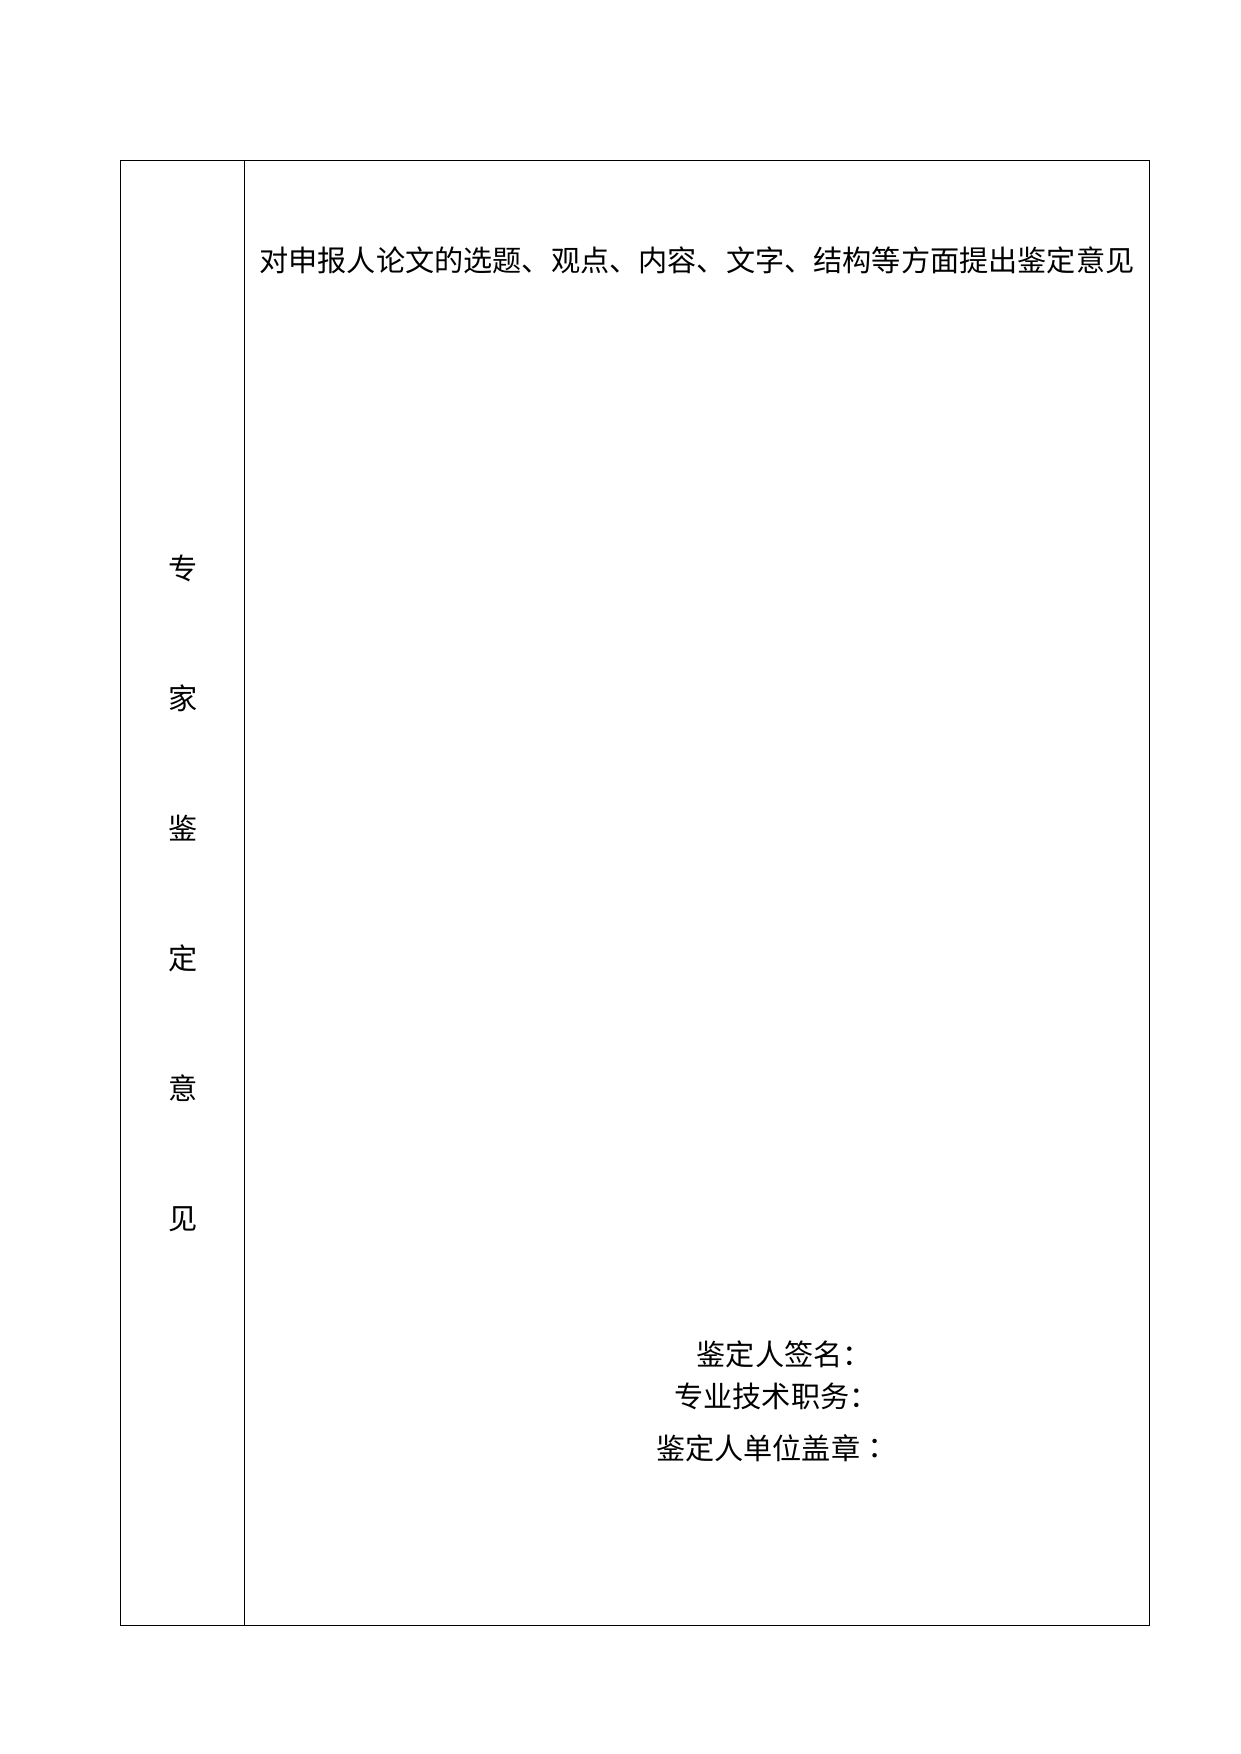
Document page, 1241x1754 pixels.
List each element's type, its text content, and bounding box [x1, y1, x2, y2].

table_cell 专 家 鉴 定 意 见 [121, 161, 244, 1625]
table_cell 对申报人论文的选题、观点、内容、文字、结构等方面提出鉴定意见 鉴定人签名： 专业技术职务： 鉴定人单位盖章： [245, 161, 1149, 1625]
